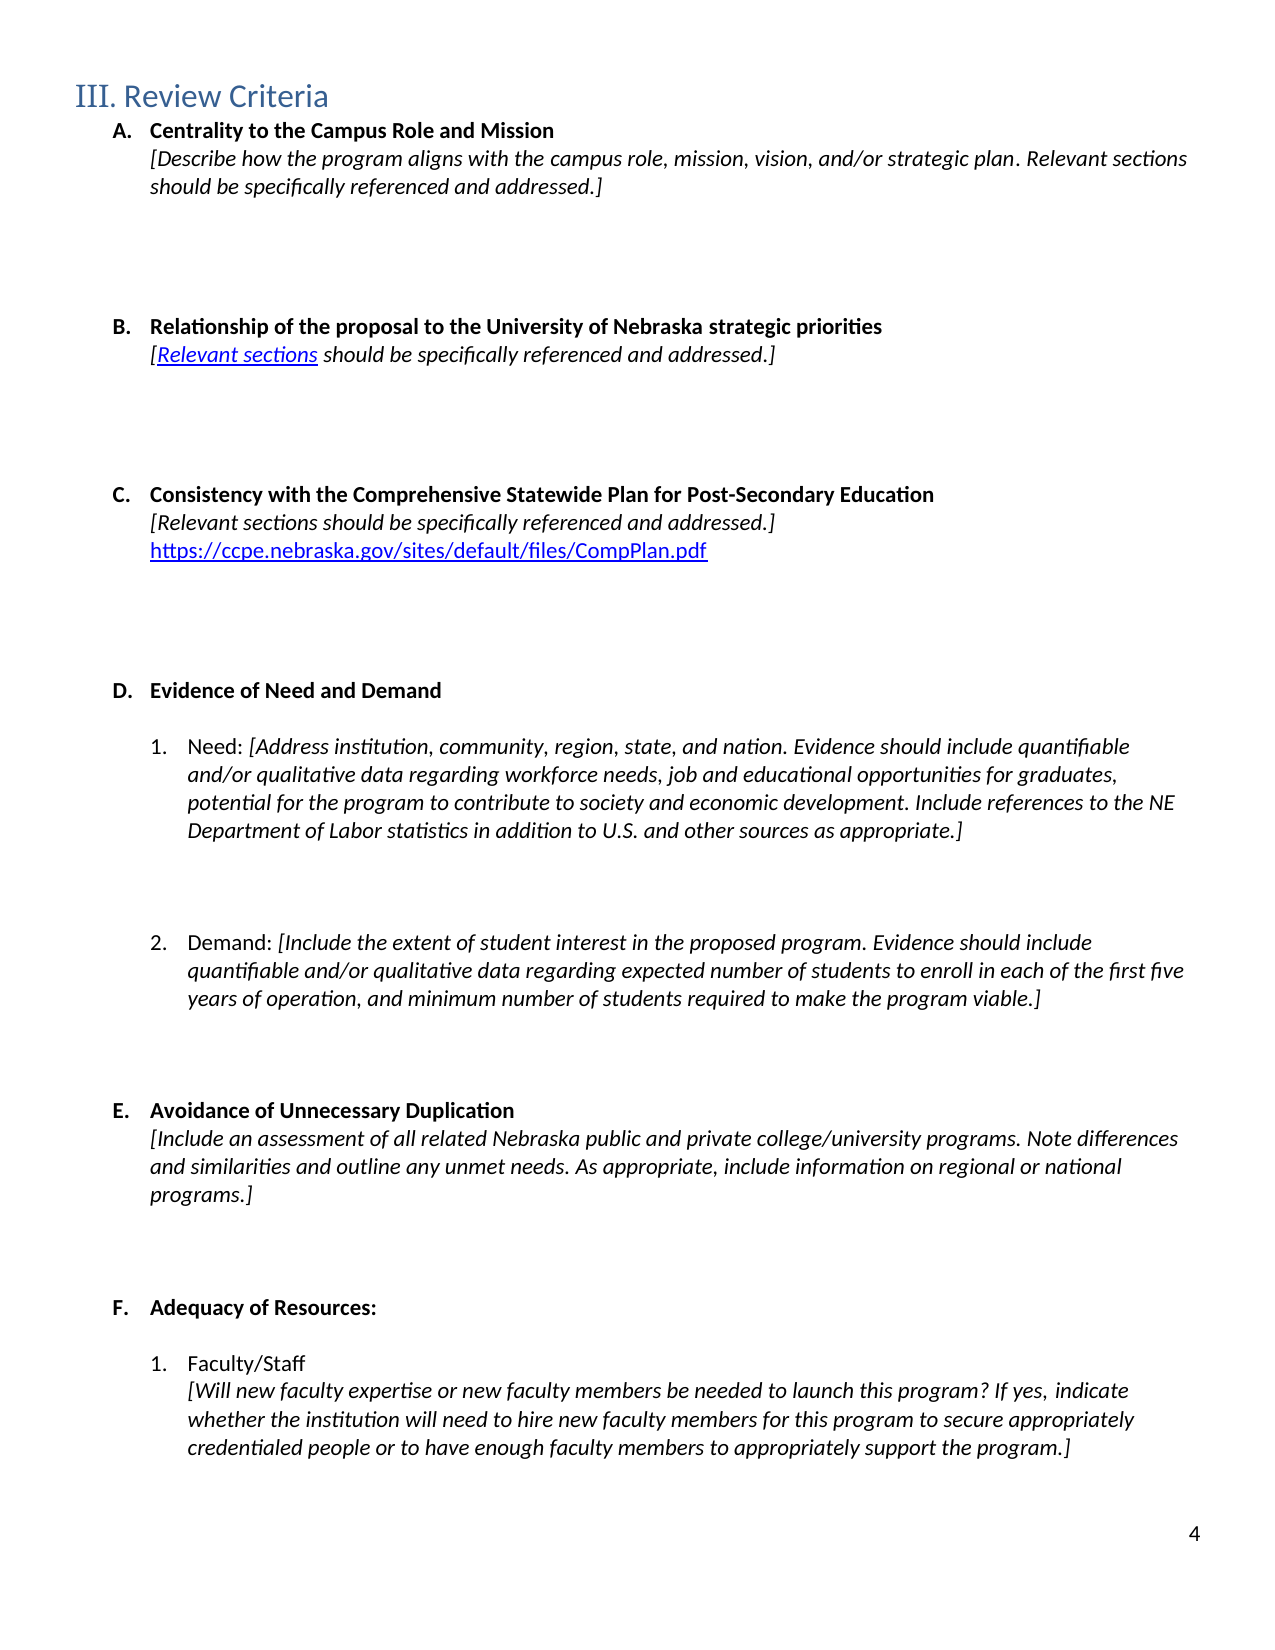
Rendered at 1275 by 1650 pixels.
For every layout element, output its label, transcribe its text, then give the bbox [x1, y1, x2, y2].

list Need: [Address institution, community, region, state, and nation. Evidence should include quantifiable and/or qualitative data regarding workforce needs, job and educational opportunities for graduates, potential for the program to contribute to society and economic development. Include references to the NE Department of Labor statistics in addition to U.S. and other sources as appropriate.] [150, 732, 1200, 844]
list Relationship of the proposal to the University of Nebraska strategic priorities [112, 312, 1200, 340]
list Adequacy of Resources: [112, 1293, 1200, 1321]
list Consistency with the Comprehensive Statewide Plan for Post-Secondary Education [112, 480, 1200, 508]
list [Relevant sections should be specifically referenced and addressed.] [150, 508, 1200, 536]
list Faculty/Staff [150, 1349, 1200, 1377]
list [Relevant sections should be specifically referenced and addressed.] [150, 340, 1200, 368]
list Avoidance of Unnecessary Duplication [112, 1096, 1200, 1124]
list Evidence of Need and Demand [112, 676, 1200, 704]
list [Describe how the program aligns with the campus role, mission, vision, and/or strategic plan. Relevant sections should be specifically referenced and addressed.] [150, 144, 1200, 200]
text [Will new faculty expertise or new faculty members be needed to launch this program? If yes, indicate whether the institution will need to hire new faculty members for this program to secure appropriately credentialed people or to have enough faculty members to appropriately support the program.] [187, 1377, 1200, 1461]
list Demand: [Include the extent of student interest in the proposed program. Evidence should include quantifiable and/or qualitative data regarding expected number of students to enroll in each of the first five years of operation, and minimum number of students required to make the program viable.] [150, 928, 1200, 1012]
text [Include an assessment of all related Nebraska public and private college/university programs. Note differences and similarities and outline any unmet needs. As appropriate, include information on regional or national programs.] [150, 1124, 1200, 1208]
list https://ccpe.nebraska.gov/sites/default/files/CompPlan.pdf [150, 536, 1200, 564]
list Centrality to the Campus Role and Mission [112, 116, 1200, 144]
subtitle III. Review Criteria [75, 75, 1200, 116]
